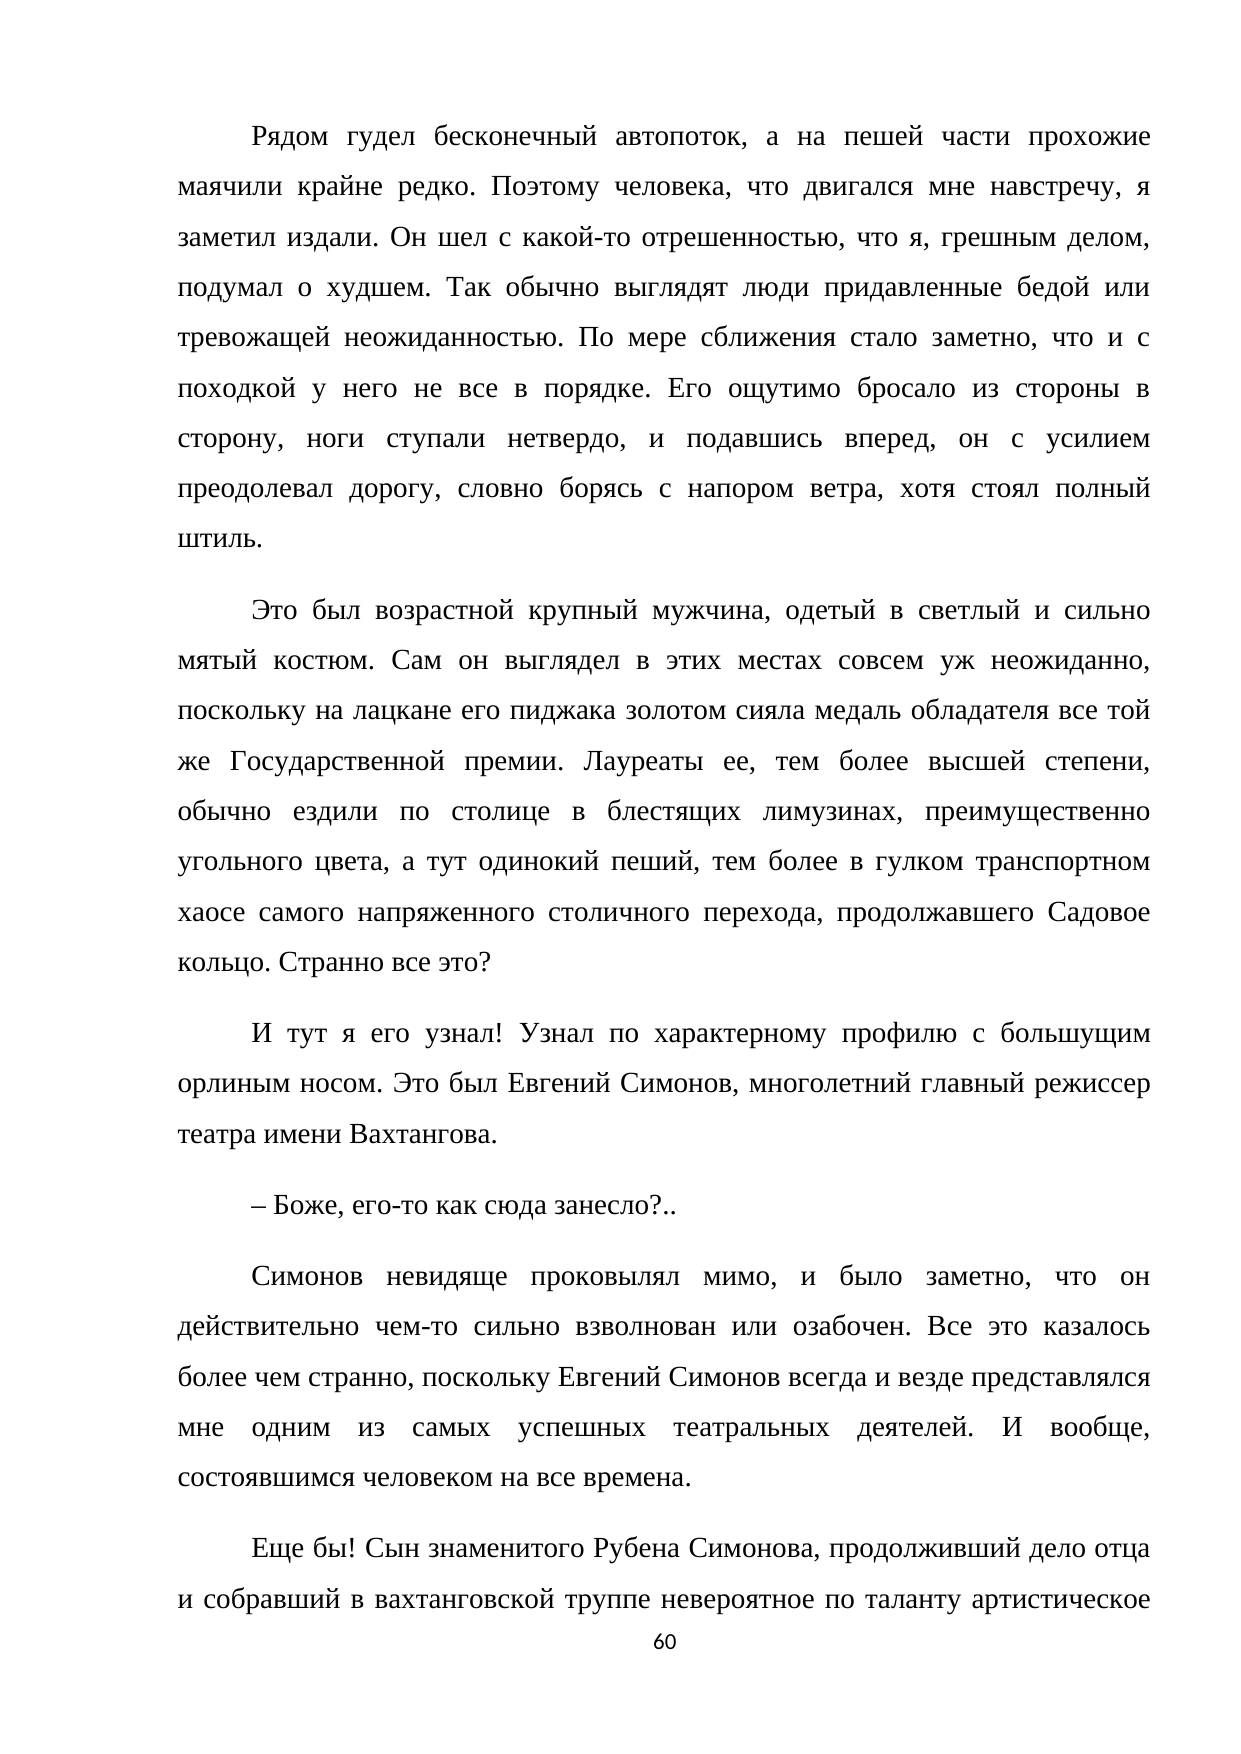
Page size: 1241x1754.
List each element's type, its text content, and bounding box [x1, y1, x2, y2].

text Рядом гудел бесконечный автопоток, а на пешей части прохожие маячили крайне редко. Поэтому человека, что двигался мне навстречу, я заметил издали. Он шел с какой-то отрешенностью, что я, грешным делом, подумал о худшем. Так обычно выглядят люди придавленные бедой или тревожащей неожиданностью. По мере сближения стало заметно, что и с походкой у него не все в порядке. Его ощутимо бросало из стороны в сторону, ноги ступали нетвердо, и подавшись вперед, он с усилием преодолевал дорогу, словно борясь с напором ветра, хотя стоял полный штиль. [177, 118, 1152, 554]
text – Боже, его-то как сюда занесло?.. [177, 1187, 1152, 1220]
text И тут я его узнал! Узнал по характерному профилю с большущим орлиным носом. Это был Евгений Симонов, многолетний главный режиссер театра имени Вахтангова. [177, 1015, 1152, 1149]
text Симонов невидяще проковылял мимо, и было заметно, что он действительно чем-то сильно взволнован или озабочен. Все это казалось более чем странно, поскольку Евгений Симонов всегда и везде представлялся мне одним из самых успешных театральных деятелей. И вообще, состоявшимся человеком на все времена. [177, 1258, 1152, 1493]
text Это был возрастной крупный мужчина, одетый в светлый и сильно мятый костюм. Сам он выглядел в этих местах совсем уж неожиданно, поскольку на лацкане его пиджака золотом сияла медаль обладателя все той же Государственной премии. Лауреаты ее, тем более высшей степени, обычно ездили по столице в блестящих лимузинах, преимущественно угольного цвета, а тут одинокий пеший, тем более в гулком транспортном хаосе самого напряженного столичного перехода, продолжавшего Садовое кольцо. Странно все это? [177, 592, 1152, 977]
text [177, 1530, 1152, 1614]
